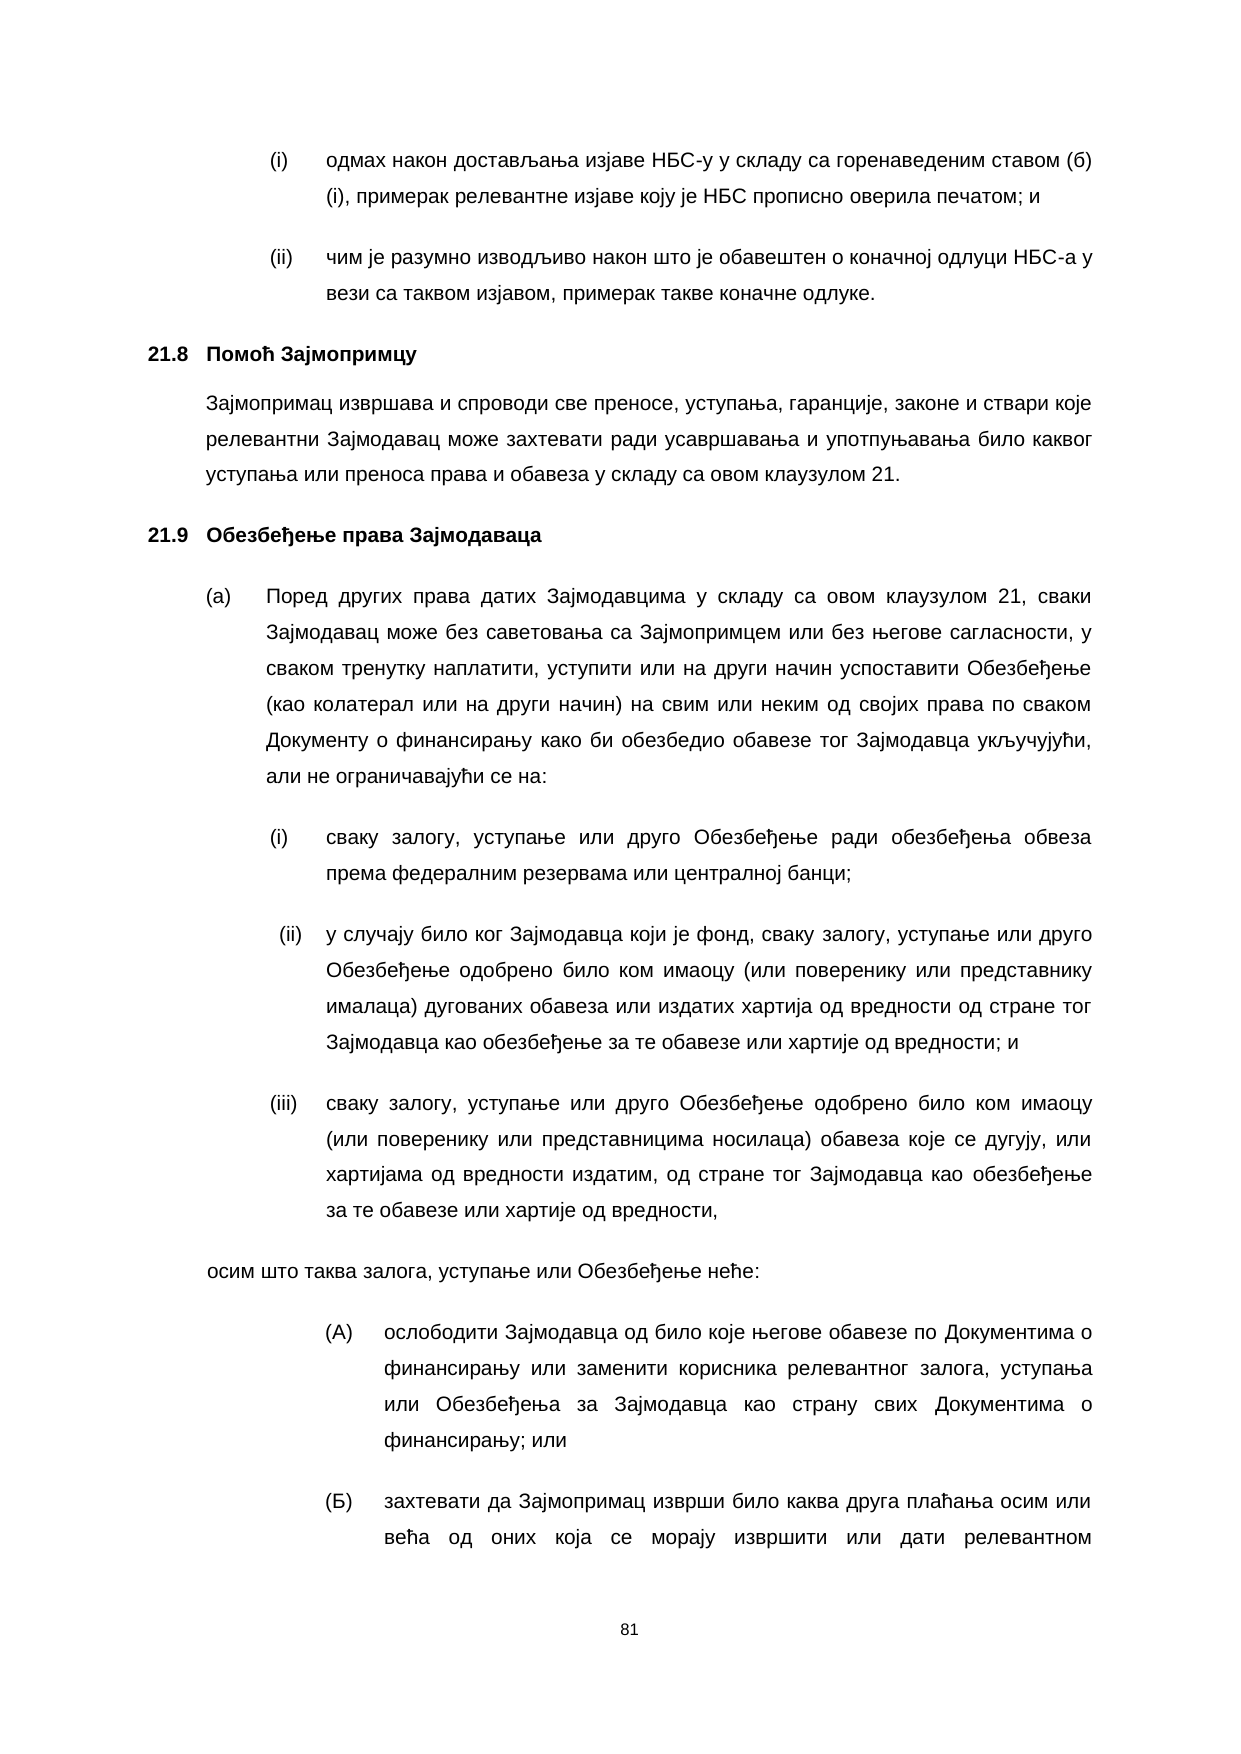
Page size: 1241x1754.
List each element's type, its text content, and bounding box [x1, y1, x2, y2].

text осим што таква залога, уступање или Обезбеђење неће: [207, 1259, 1092, 1283]
list (A) ослободити Зајмодавца од било које његове обавезе по Документима о финансирању или заменити корисника релевантног залога, уступања или Обезбеђења за Зајмодавца као страну свих Документима о финансирању; или [325, 1320, 1092, 1452]
list 21.8 Помоћ Зајмопримцу [148, 341, 1092, 365]
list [325, 1489, 1092, 1549]
list (ii) чим је разумно изводљиво након што је обавештен о коначној одлуци НБС-а у вези са таквом изјавом, примерак такве коначне одлуке. [269, 244, 1092, 304]
list (i) сваку залогу, уступање или друго Обезбеђење ради обезбеђења обвеза према федералним резервама или централној банци; [269, 825, 1092, 885]
list 21.9 Обезбеђење права Зајмодаваца [148, 523, 1092, 547]
list (ii) у случају било ког Зајмодавца који је фонд, сваку залогу, уступање или друго Обезбеђење одобрено било ком имаоцу (или поверенику или представнику ималаца) дугованих обавеза или издатих хартија од вредности од стране тог Зајмодавца као обезбеђење за те обавезе или хартије од вредности; и [279, 922, 1092, 1053]
list (а) Поред других права датих Зајмодавцима у складу са овом клаузулом 21, сваки Зајмодавац може без саветовања са Зајмопримцем или без његове сагласности, у сваком тренутку наплатити, уступити или на други начин успоставити Обезбеђење (као колатерал или на други начин) на свим или неким од својих права по сваком Документу о финансирању како би обезбедио обавезе тог Зајмодавца укључујући, али не ограничавајући се на: [206, 584, 1092, 788]
list (i) одмах након достављања изјаве НБС-у у складу са горенаведеним ставом (б)(i), примерак релевантне изјаве коју је НБС прописно оверила печатом; и [269, 148, 1092, 208]
list (iii) сваку залогу, уступање или друго Обезбеђење одобрено било ком имаоцу (или поверенику или представницима носилаца) обавеза које се дугују, или хартијама од вредности издатим, од стране тог Зајмодавца као обезбеђење за те обавезе или хартије од вредности, [269, 1090, 1092, 1222]
list Зајмопримац извршава и спроводи све преносе, уступања, гаранције, законе и ствари које релевантни Зајмодавац може захтевати ради усавршавања и употпуњавања било каквог уступања или преноса права и обавеза у складу са овом клаузулом 21. [206, 390, 1092, 486]
